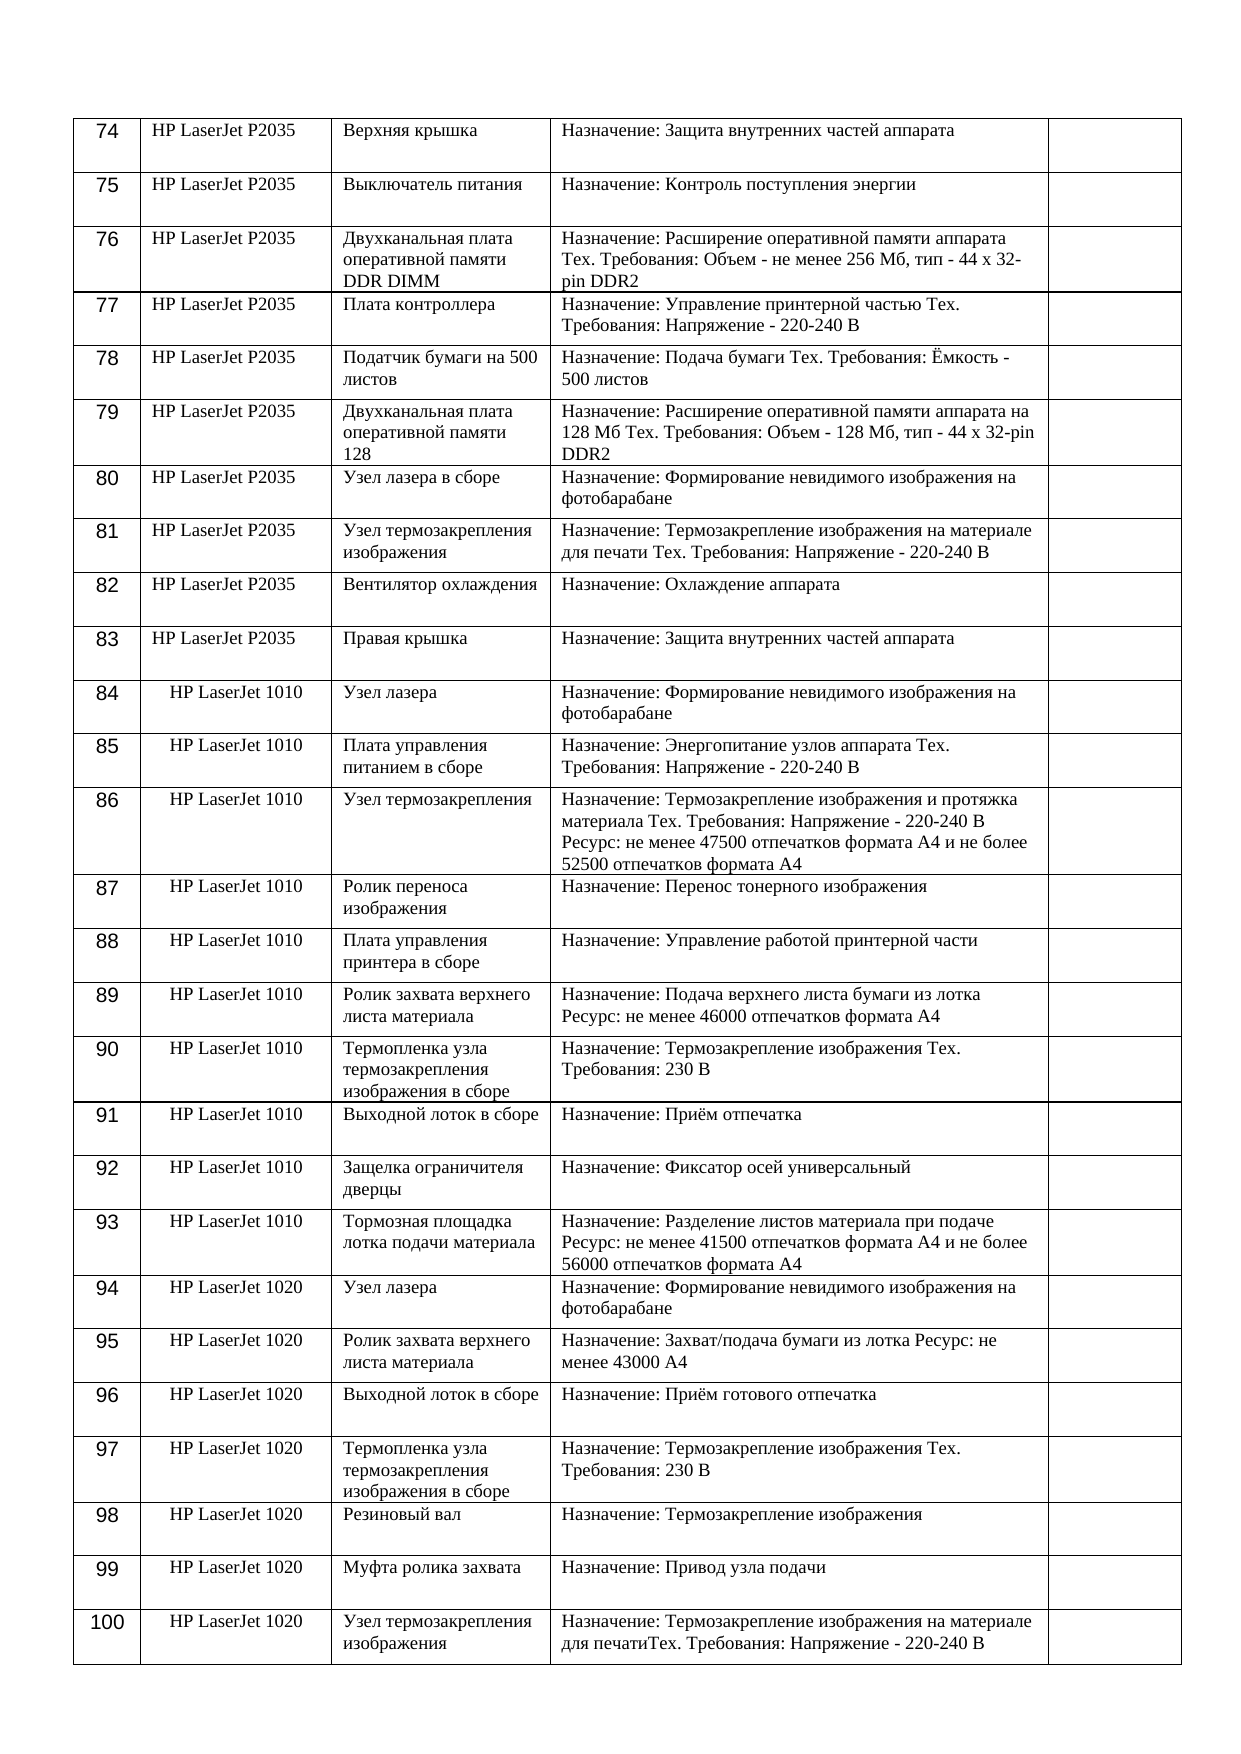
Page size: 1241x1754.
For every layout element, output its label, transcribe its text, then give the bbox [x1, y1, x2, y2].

table_cell 81 [74, 519, 140, 572]
table_cell [1049, 788, 1181, 874]
table_cell [1049, 734, 1181, 787]
table_cell [1049, 573, 1181, 626]
table_cell [1049, 681, 1181, 733]
table_cell HP LaserJet P2035 [141, 119, 331, 172]
table_cell Назначение: Привод узла подачи [551, 1556, 1048, 1609]
table_cell [1049, 1103, 1181, 1155]
table_cell Назначение: Управление принтерной частью Тех. Требования: Напряжение - 220-240 В [551, 293, 1048, 345]
table_cell 93 [74, 1210, 140, 1274]
table_cell Назначение: Термозакрепление изображения Тех. Требования: 230 В [551, 1437, 1048, 1502]
table_cell [1049, 400, 1181, 464]
table_cell Назначение: Термозакрепление изображения [551, 1503, 1048, 1555]
table_cell 75 [74, 173, 140, 226]
table_cell HP LaserJet 1020 [141, 1503, 331, 1555]
table_cell Узел термозакрепления изображения [332, 519, 550, 572]
table_cell Податчик бумаги на 500 листов [332, 346, 550, 399]
table_cell Назначение: Разделение листов материала при подаче Ресурс: не менее 41500 отпечатков формата А4 и не более 56000 отпечатков формата А4 [551, 1210, 1048, 1274]
table_cell [1049, 1276, 1181, 1328]
table_cell HP LaserJet 1010 [141, 983, 331, 1036]
table_cell Ролик захвата верхнего листа материала [332, 1329, 550, 1382]
table_cell HP LaserJet P2035 [141, 346, 331, 399]
table_cell Термопленка узла термозакрепления изображения в сборе [332, 1437, 550, 1502]
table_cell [551, 1610, 1048, 1664]
table_cell Назначение: Термозакрепление изображения на материале для печати Тех. Требования: Напряжение - 220-240 В [551, 519, 1048, 572]
table_cell [1049, 1156, 1181, 1209]
table_cell 98 [74, 1503, 140, 1555]
table_cell Ролик переноса изображения [332, 875, 550, 928]
table_cell [1049, 519, 1181, 572]
table_cell Двухканальная плата оперативной памяти 128 [332, 400, 550, 464]
table_cell Назначение: Формирование невидимого изображения на фотобарабане [551, 466, 1048, 518]
table_cell [1049, 1437, 1181, 1502]
table_cell HP LaserJet P2035 [141, 293, 331, 345]
table_cell HP LaserJet 1010 [141, 1103, 331, 1155]
table_cell Выключатель питания [332, 173, 550, 226]
table_cell [1049, 627, 1181, 679]
table_cell 91 [74, 1103, 140, 1155]
table_cell Резиновый вал [332, 1503, 550, 1555]
table_cell HP LaserJet P2035 [141, 173, 331, 226]
table_cell 85 [74, 734, 140, 787]
table_cell Назначение: Контроль поступления энергии [551, 173, 1048, 226]
table_cell HP LaserJet P2035 [141, 400, 331, 464]
table_cell 87 [74, 875, 140, 928]
table_cell [1049, 346, 1181, 399]
table_cell Ролик захвата верхнего листа материала [332, 983, 550, 1036]
table_cell Назначение: Приём отпечатка [551, 1103, 1048, 1155]
table_cell 86 [74, 788, 140, 874]
table_cell Плата контроллера [332, 293, 550, 345]
table_cell Узел лазера [332, 681, 550, 733]
table_cell Назначение: Защита внутренних частей аппарата [551, 119, 1048, 172]
table_cell [1049, 1503, 1181, 1555]
table_cell [1049, 929, 1181, 982]
table_cell Назначение: Управление работой принтерной части [551, 929, 1048, 982]
table_cell HP LaserJet 1020 [141, 1610, 331, 1664]
table_cell 82 [74, 573, 140, 626]
table_cell HP LaserJet 1010 [141, 929, 331, 982]
table_cell 89 [74, 983, 140, 1036]
table_cell [1049, 466, 1181, 518]
table_cell HP LaserJet 1020 [141, 1437, 331, 1502]
table_cell HP LaserJet 1010 [141, 1037, 331, 1101]
table_cell HP LaserJet P2035 [141, 573, 331, 626]
table_cell [1049, 1556, 1181, 1609]
table_cell 79 [74, 400, 140, 464]
table_cell [1049, 173, 1181, 226]
table_cell HP LaserJet 1020 [141, 1383, 331, 1436]
table_cell 77 [74, 293, 140, 345]
table_cell [1049, 1037, 1181, 1101]
table_cell 95 [74, 1329, 140, 1382]
table_cell Тормозная площадка лотка подачи материала [332, 1210, 550, 1274]
table_cell Назначение: Подача бумаги Тех. Требования: Ёмкость - 500 листов [551, 346, 1048, 399]
table_cell Защелка ограничителя дверцы [332, 1156, 550, 1209]
table_cell 84 [74, 681, 140, 733]
table_cell HP LaserJet P2035 [141, 466, 331, 518]
table_cell Назначение: Формирование невидимого изображения на фотобарабане [551, 681, 1048, 733]
table_cell [1049, 119, 1181, 172]
table_cell Назначение: Охлаждение аппарата [551, 573, 1048, 626]
table_cell Назначение: Формирование невидимого изображения на фотобарабане [551, 1276, 1048, 1328]
table_cell HP LaserJet 1020 [141, 1556, 331, 1609]
table_cell Выходной лоток в сборе [332, 1383, 550, 1436]
table_cell Назначение: Расширение оперативной памяти аппарата на 128 Мб Тех. Требования: Объем - 128 Мб, тип - 44 x 32-pin DDR2 [551, 400, 1048, 464]
table_cell Вентилятор охлаждения [332, 573, 550, 626]
table_cell 99 [74, 1556, 140, 1609]
table_cell 97 [74, 1437, 140, 1502]
table_cell Назначение: Расширение оперативной памяти аппарата Тех. Требования: Объем - не менее 256 Мб, тип - 44 x 32-pin DDR2 [551, 227, 1048, 291]
table_cell HP LaserJet P2035 [141, 519, 331, 572]
table_cell Правая крышка [332, 627, 550, 679]
table_cell 88 [74, 929, 140, 982]
table_cell HP LaserJet 1010 [141, 734, 331, 787]
table_cell Назначение: Подача верхнего листа бумаги из лотка Ресурс: не менее 46000 отпечатков формата А4 [551, 983, 1048, 1036]
table_cell Назначение: Защита внутренних частей аппарата [551, 627, 1048, 679]
table_cell Назначение: Захват/подача бумаги из лотка Ресурс: не менее 43000 A4 [551, 1329, 1048, 1382]
table_cell Выходной лоток в сборе [332, 1103, 550, 1155]
table_cell Узел лазера в сборе [332, 466, 550, 518]
table_cell [1049, 227, 1181, 291]
table_cell Назначение: Фиксатор осей универсальный [551, 1156, 1048, 1209]
table_cell HP LaserJet P2035 [141, 627, 331, 679]
table_cell 100 [74, 1610, 140, 1664]
table_cell HP LaserJet 1020 [141, 1329, 331, 1382]
table_cell Назначение: Термозакрепление изображения Тех. Требования: 230 В [551, 1037, 1048, 1101]
table_cell Верхняя крышка [332, 119, 550, 172]
table_cell HP LaserJet 1010 [141, 1156, 331, 1209]
table_cell Назначение: Перенос тонерного изображения [551, 875, 1048, 928]
table_cell [1049, 293, 1181, 345]
table_cell Плата управления питанием в сборе [332, 734, 550, 787]
table_cell Назначение: Приём готового отпечатка [551, 1383, 1048, 1436]
table_cell Узел термозакрепления [332, 788, 550, 874]
table_cell Термопленка узла термозакрепления изображения в сборе [332, 1037, 550, 1101]
table_cell [1049, 1383, 1181, 1436]
table_cell 90 [74, 1037, 140, 1101]
table_cell HP LaserJet 1010 [141, 1210, 331, 1274]
table_cell HP LaserJet 1010 [141, 875, 331, 928]
table_cell [1049, 1610, 1181, 1664]
table_cell 96 [74, 1383, 140, 1436]
table_cell 92 [74, 1156, 140, 1209]
table_cell Двухканальная плата оперативной памяти DDR DIMM [332, 227, 550, 291]
table_cell Муфта ролика захвата [332, 1556, 550, 1609]
table_cell 76 [74, 227, 140, 291]
table_cell [1049, 875, 1181, 928]
table_cell [1049, 1210, 1181, 1274]
table_cell 94 [74, 1276, 140, 1328]
table_cell HP LaserJet 1010 [141, 681, 331, 733]
table_cell HP LaserJet 1020 [141, 1276, 331, 1328]
table_cell Плата управления принтера в сборе [332, 929, 550, 982]
table_cell 80 [74, 466, 140, 518]
table_cell [1049, 983, 1181, 1036]
table_cell 74 [74, 119, 140, 172]
table_cell 83 [74, 627, 140, 679]
table_cell Узел лазера [332, 1276, 550, 1328]
table_cell Назначение: Термозакрепление изображения и протяжка материала Тех. Требования: Напряжение - 220-240 В Ресурс: не менее 47500 отпечатков формата А4 и не более 52500 отпечатков формата А4 [551, 788, 1048, 874]
table_cell Назначение: Энергопитание узлов аппарата Тех. Требования: Напряжение - 220-240 В [551, 734, 1048, 787]
table_cell 78 [74, 346, 140, 399]
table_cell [332, 1610, 550, 1664]
table_cell [1049, 1329, 1181, 1382]
table_cell HP LaserJet P2035 [141, 227, 331, 291]
table_cell HP LaserJet 1010 [141, 788, 331, 874]
